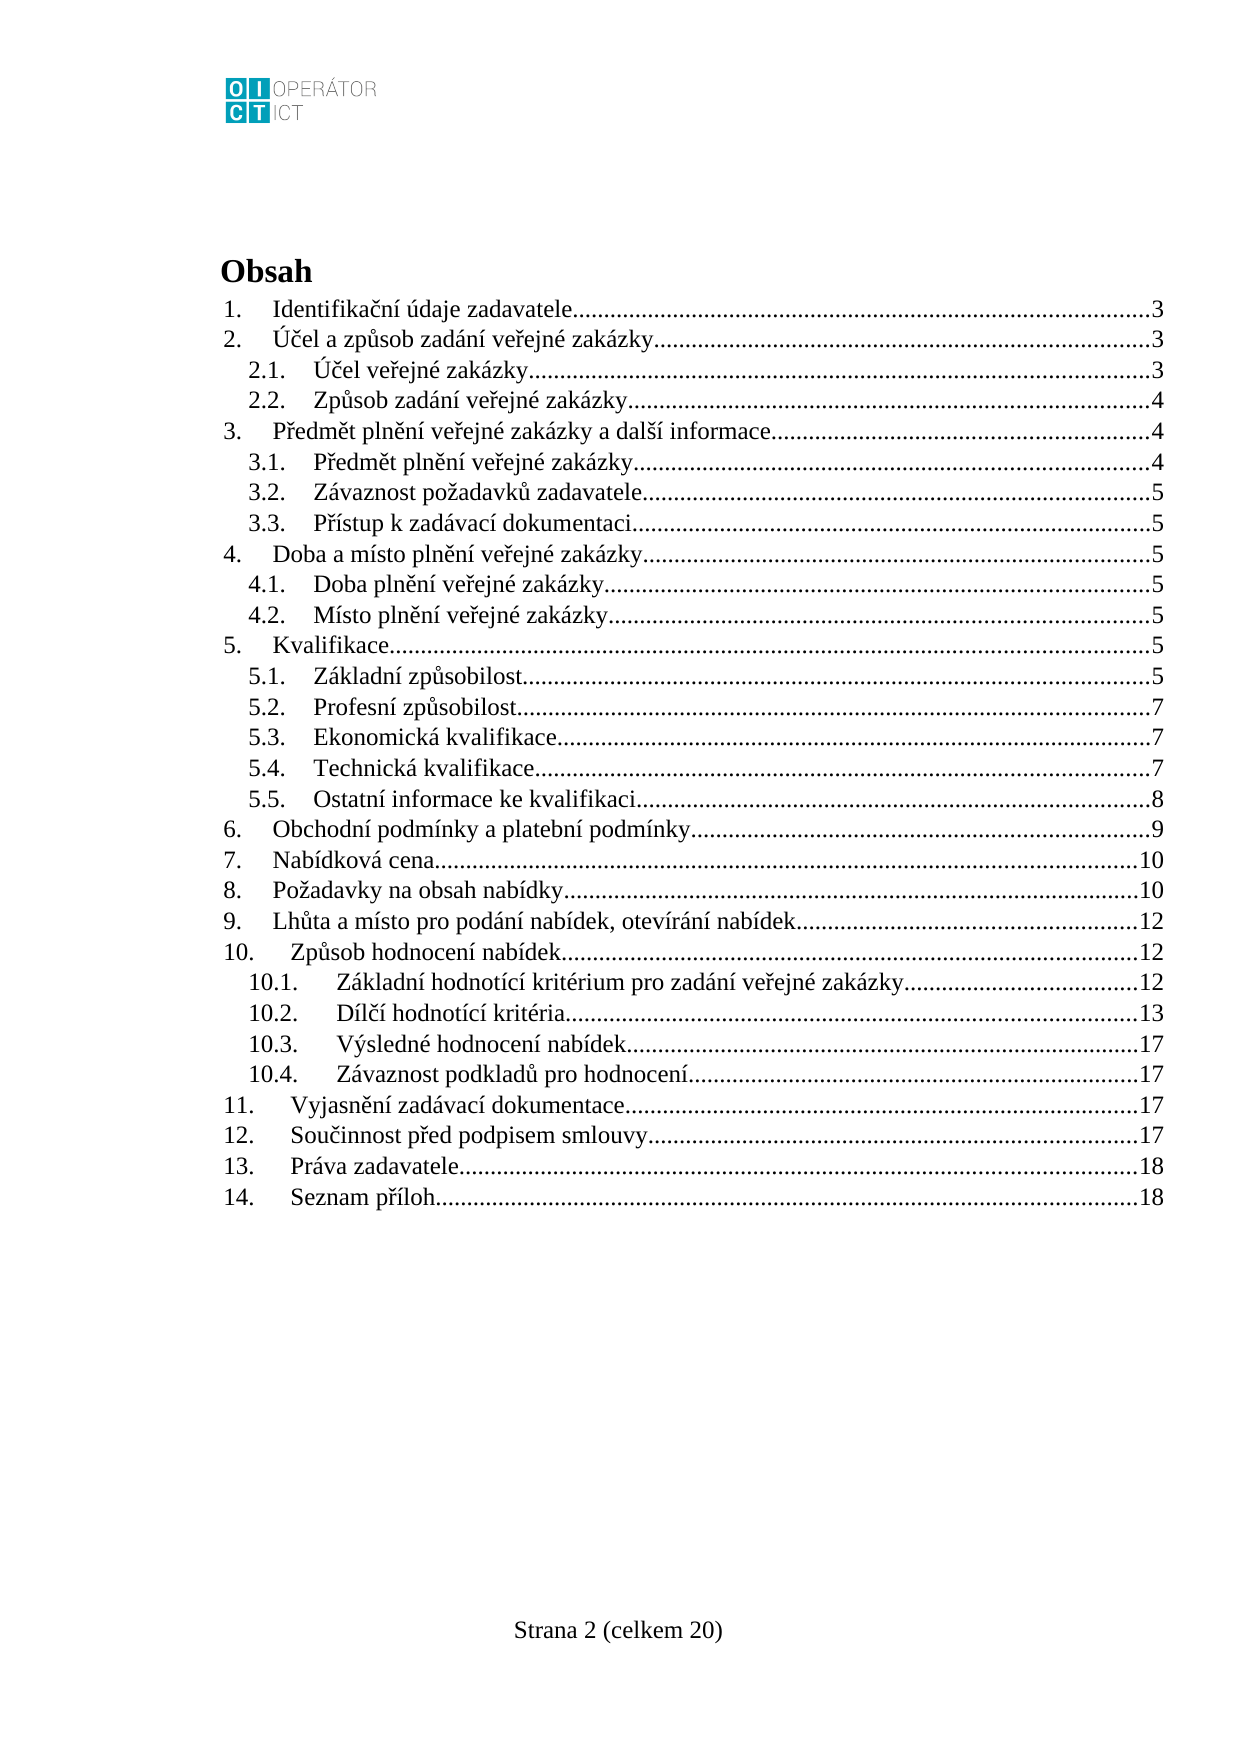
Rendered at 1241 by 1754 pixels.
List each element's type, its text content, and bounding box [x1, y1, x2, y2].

picture [221, 73, 382, 127]
text Obsah [220, 251, 1108, 289]
